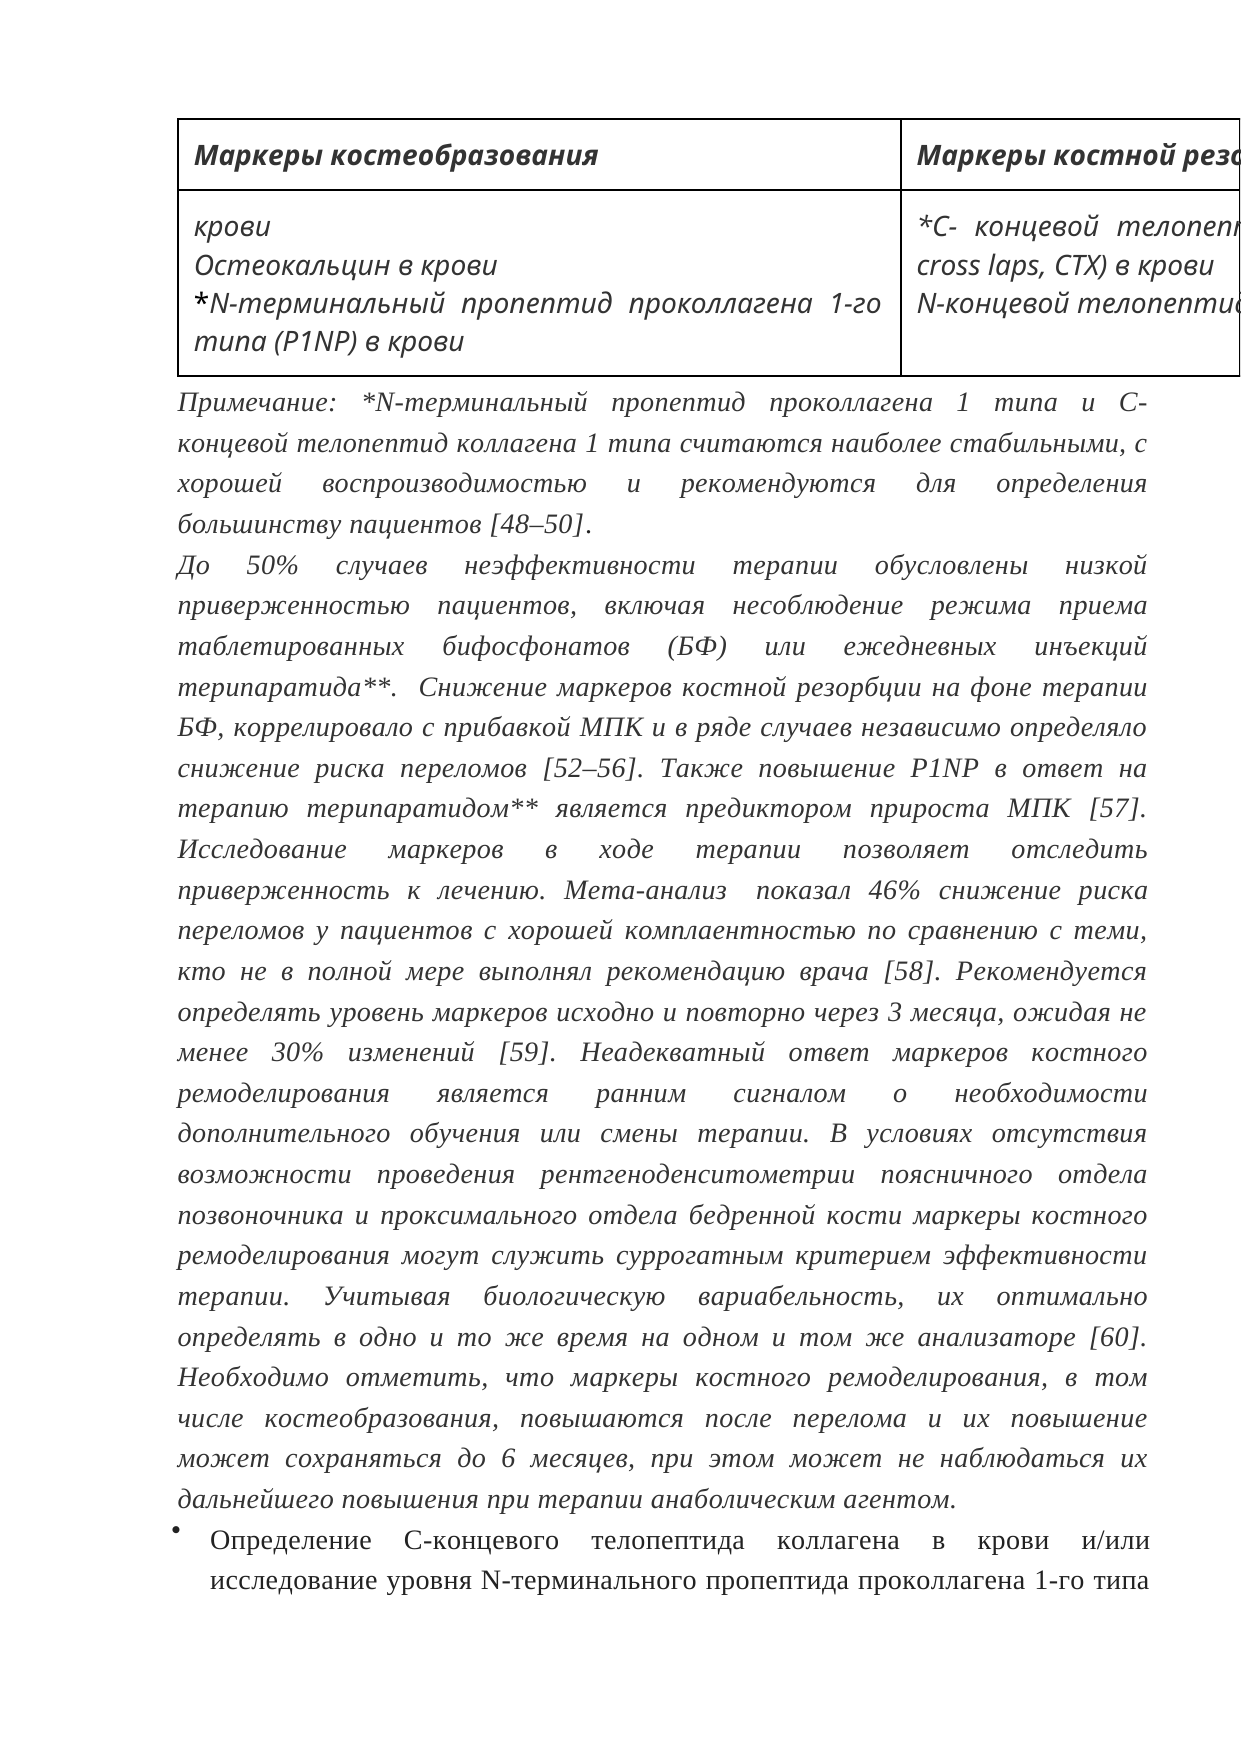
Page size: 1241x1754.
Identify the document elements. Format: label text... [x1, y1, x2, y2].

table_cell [179, 191, 900, 375]
table_header Маркеры костной резорбции [902, 120, 1239, 189]
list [172, 1514, 1152, 1596]
table_header Маркеры костеобразования [179, 120, 900, 189]
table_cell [902, 191, 1239, 375]
text Примечание: *N-терминальный пропептид проколлагена 1 типа и С-концевой телопептид коллагена 1 типа считаются наиболее стабильными, с хорошей воспроизводимостью и рекомендуются для определения большинству пациентов [48–50]. [177, 377, 1152, 539]
text До 50% случаев неэффективности терапии обусловлены низкой приверженностью пациентов, включая несоблюдение режима приема таблетированных бифосфонатов (БФ) или ежедневных инъекций терипаратида**. Снижение маркеров костной резорбции на фоне терапии БФ, коррелировало с прибавкой МПК и в ряде случаев независимо определяло снижение риска переломов [52–56]. Также повышение P1NP в ответ на терапию терипаратидом** является предиктором прироста МПК [57]. Исследование маркеров в ходе терапии позволяет отследить приверженность к лечению. Мета-анализ показал 46% снижение риска переломов у пациентов с хорошей комплаентностью по сравнению с теми, кто не в полной мере выполнял рекомендацию врача [58]. Рекомендуется определять уровень маркеров исходно и повторно через 3 месяца, ожидая не менее 30% изменений [59]. Неадекватный ответ маркеров костного ремоделирования является ранним сигналом о необходимости дополнительного обучения или смены терапии. В условиях отсутствия возможности проведения рентгеноденситометрии поясничного отдела позвоночника и проксимального отдела бедренной кости маркеры костного ремоделирования могут служить суррогатным критерием эффективности терапии. Учитывая биологическую вариабельность, их оптимально определять в одно и то же время на одном и том же анализаторе [60]. Необходимо отметить, что маркеры костного ремоделирования, в том числе костеобразования, повышаются после перелома и их повышение может сохраняться до 6 месяцев, при этом может не наблюдаться их дальнейшего повышения при терапии анаболическим агентом. [177, 539, 1152, 1514]
